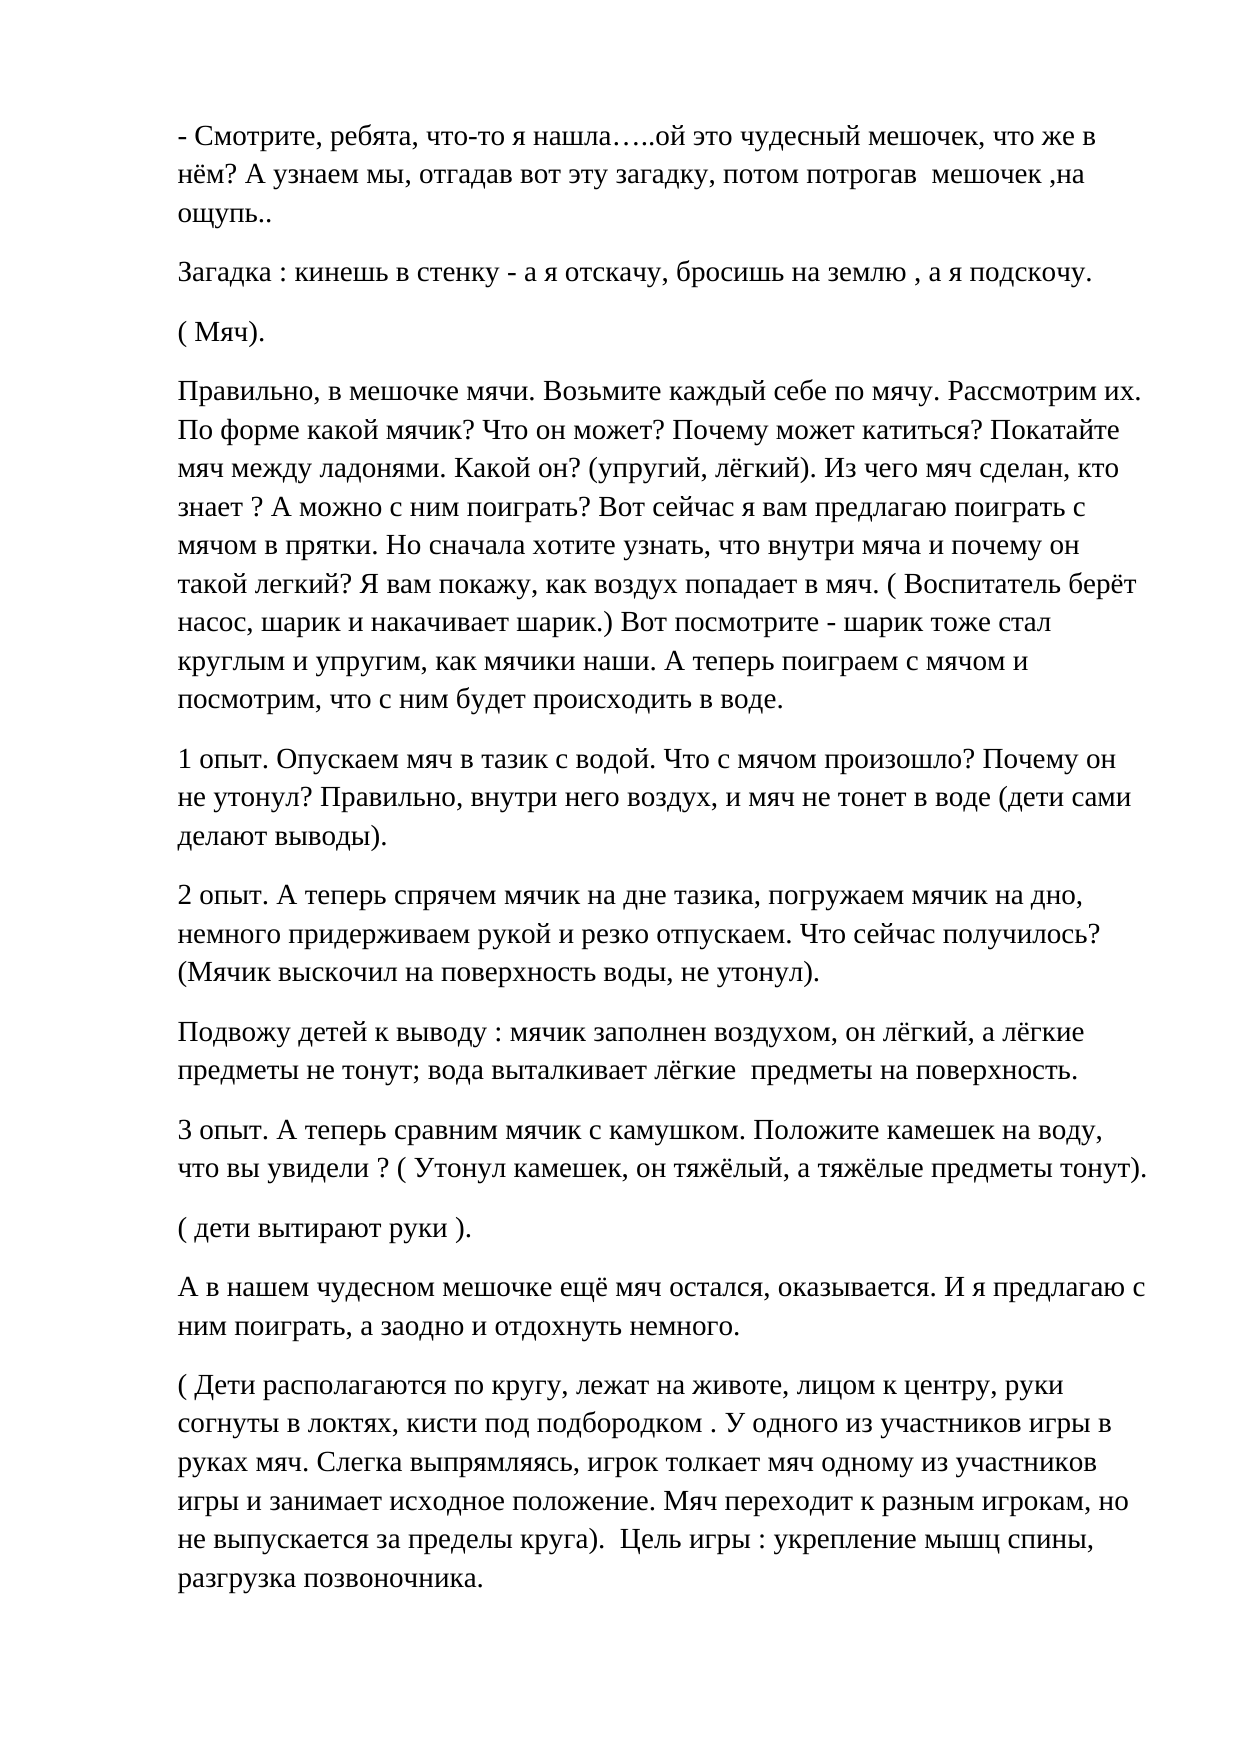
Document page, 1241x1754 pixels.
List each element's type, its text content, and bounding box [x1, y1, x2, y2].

text ( дети вытирают руки ). [177, 1210, 1152, 1243]
text Правильно, в мешочке мячи. Возьмите каждый себе по мячу. Рассмотрим их. По форме какой мячик? Что он может? Почему может катиться? Покатайте мяч между ладонями. Какой он? (упругий, лёгкий). Из чего мяч сделан, кто знает ? А можно с ним поиграть? Вот сейчас я вам предлагаю поиграть с мячом в прятки. Но сначала хотите узнать, что внутри мяча и почему он такой легкий? Я вам покажу, как воздух попадает в мяч. ( Воспитатель берёт насос, шарик и накачивает шарик.) Вот посмотрите - шарик тоже стал круглым и упругим, как мячики наши. А теперь поиграем с мячом и посмотрим, что с ним будет происходить в воде. [177, 373, 1152, 715]
text 3 опыт. А теперь сравним мячик с камушком. Положите камешек на воду, что вы увидели ? ( Утонул камешек, он тяжёлый, а тяжёлые предметы тонут). [177, 1112, 1152, 1184]
text Загадка : кинешь в стенку - а я отскачу, бросишь на землю , а я подскочу. [177, 254, 1152, 288]
text 1 опыт. Опускаем мяч в тазик с водой. Что с мячом произошло? Почему он не утонул? Правильно, внутри него воздух, и мяч не тонет в воде (дети сами делают выводы). [177, 741, 1152, 852]
text ( Дети располагаются по кругу, лежат на животе, лицом к центру, руки согнуты в локтях, кисти под подбородком . У одного из участников игры в руках мяч. Слегка выпрямляясь, игрок толкает мяч одному из участников игры и занимает исходное положение. Мяч переходит к разным игрокам, но не выпускается за пределы круга). Цель игры : укрепление мышц спины, разгрузка позвоночника. [177, 1367, 1152, 1593]
text - Смотрите, ребята, что-то я нашла…..ой это чудесный мешочек, что же в нём? А узнаем мы, отгадав вот эту загадку, потом потрогав мешочек ,на ощупь.. [177, 118, 1152, 229]
text А в нашем чудесном мешочке ещё мяч остался, оказывается. И я предлагаю с ним поиграть, а заодно и отдохнуть немного. [177, 1269, 1152, 1341]
text Подвожу детей к выводу : мячик заполнен воздухом, он лёгкий, а лёгкие предметы не тонут; вода выталкивает лёгкие предметы на поверхность. [177, 1014, 1152, 1086]
text ( Мяч). [177, 314, 1152, 347]
text 2 опыт. А теперь спрячем мячик на дне тазика, погружаем мячик на дно, немного придерживаем рукой и резко отпускаем. Что сейчас получилось? (Мячик выскочил на поверхность воды, не утонул). [177, 877, 1152, 988]
